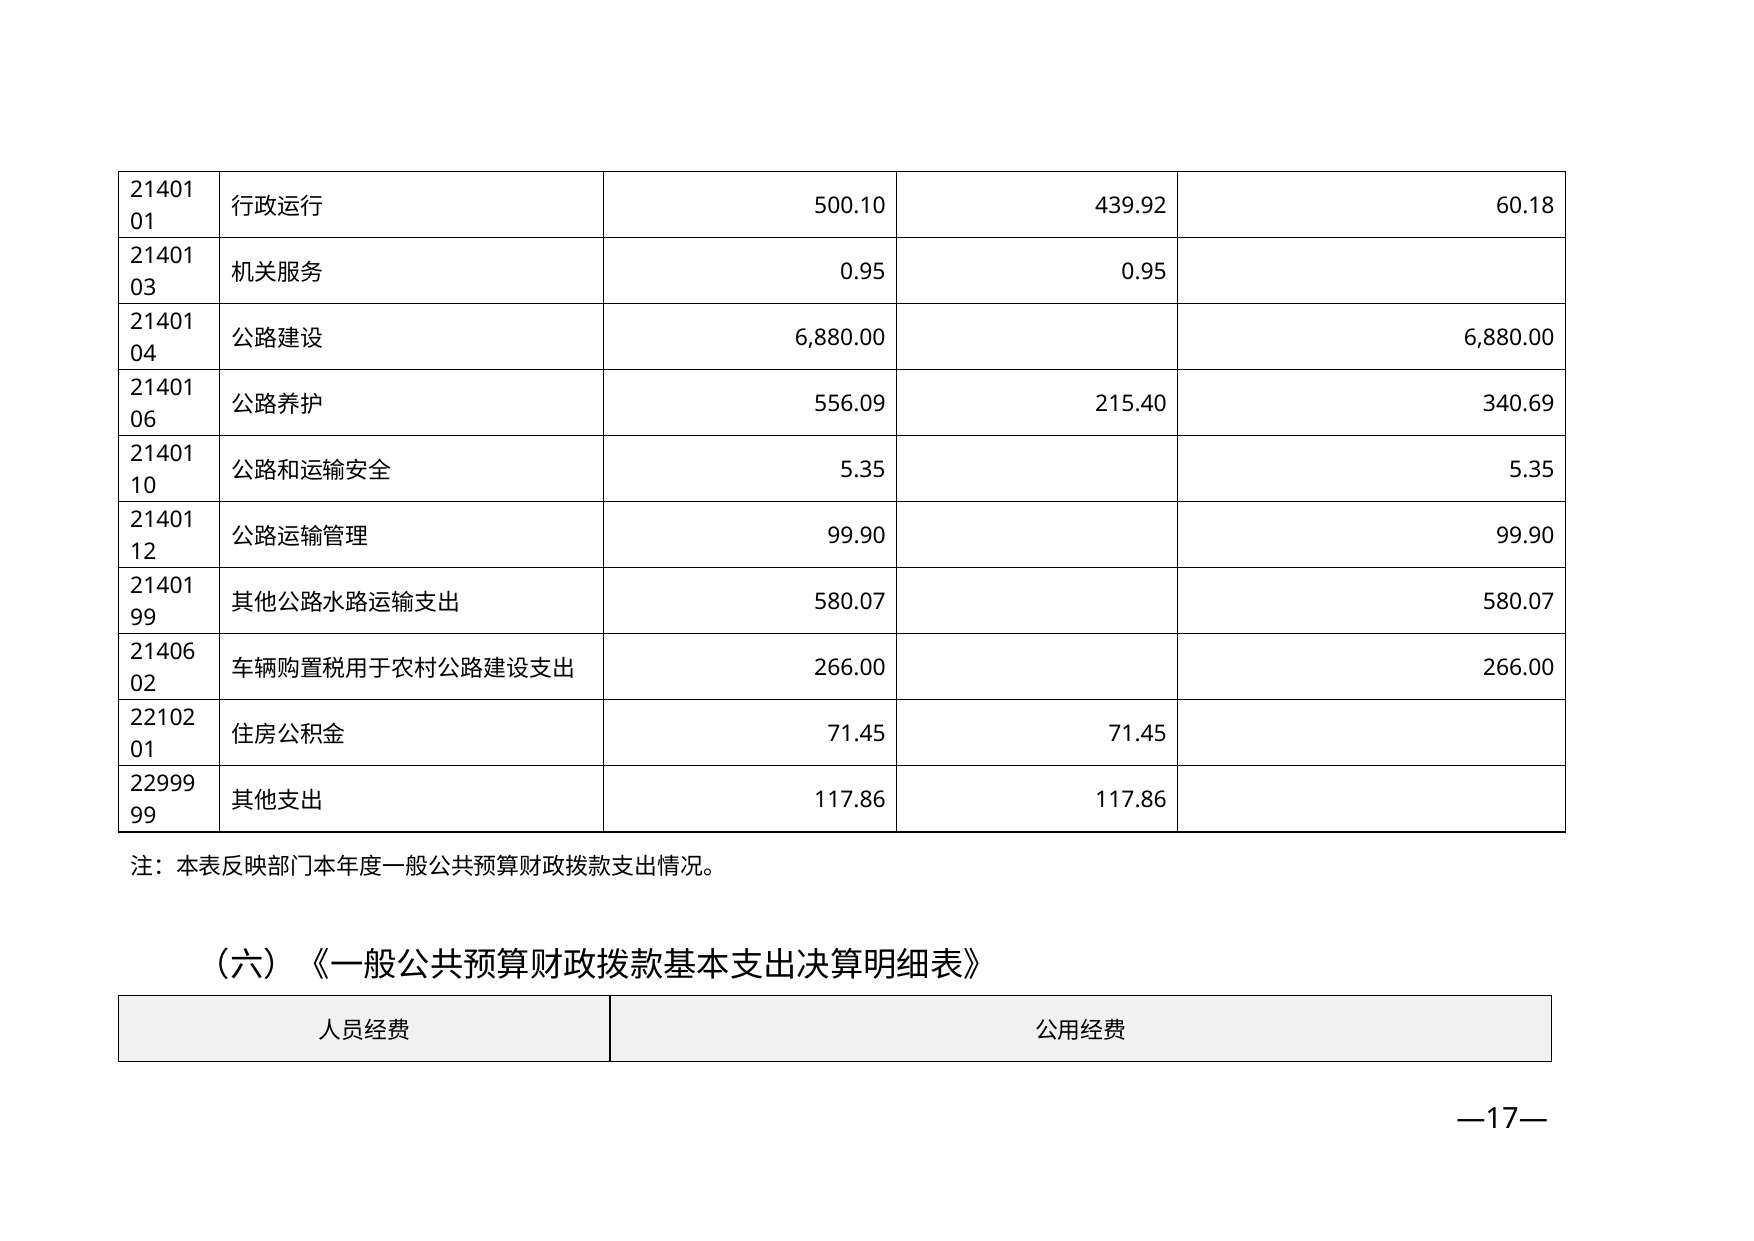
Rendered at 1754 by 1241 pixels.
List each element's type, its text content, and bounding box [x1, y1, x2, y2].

table_cell 2140602 [119, 634, 219, 699]
table_cell 439.92 [897, 172, 1177, 237]
table_cell 机关服务 [220, 238, 603, 303]
table_header 公用经费 [611, 996, 1551, 1061]
table_cell 556.09 [604, 370, 896, 435]
table_cell 公路运输管理 [220, 502, 603, 567]
table_cell 0.95 [604, 238, 896, 303]
table_cell 71.45 [604, 700, 896, 765]
table_cell 5.35 [604, 436, 896, 501]
table_cell [897, 304, 1177, 369]
table_cell 2140106 [119, 370, 219, 435]
table_cell 2299999 [119, 766, 219, 831]
table_cell 6,880.00 [604, 304, 896, 369]
table_cell [897, 502, 1177, 567]
table_cell 71.45 [897, 700, 1177, 765]
table_cell 2140101 [119, 172, 219, 237]
table_cell [897, 436, 1177, 501]
table_cell 580.07 [1178, 568, 1565, 633]
table_cell [1178, 700, 1565, 765]
table_cell 公路和运输安全 [220, 436, 603, 501]
table_cell 2140104 [119, 304, 219, 369]
table_cell [1178, 766, 1565, 831]
table_cell 580.07 [604, 568, 896, 633]
table_cell 5.35 [1178, 436, 1565, 501]
table_cell 340.69 [1178, 370, 1565, 435]
table_cell 2140199 [119, 568, 219, 633]
table_cell 注：本表反映部门本年度一般公共预算财政拨款支出情况。 [119, 833, 1566, 897]
table_cell 2140112 [119, 502, 219, 567]
table_cell 公路养护 [220, 370, 603, 435]
table_cell 其他公路水路运输支出 [220, 568, 603, 633]
table_cell 99.90 [604, 502, 896, 567]
list 《一般公共预算财政拨款基本支出决算明细表》 [130, 930, 1577, 995]
table_cell 6,880.00 [1178, 304, 1565, 369]
table_cell 215.40 [897, 370, 1177, 435]
table_cell 2140103 [119, 238, 219, 303]
table_cell 117.86 [604, 766, 896, 831]
table_cell 60.18 [1178, 172, 1565, 237]
table_cell [897, 568, 1177, 633]
table_cell [897, 634, 1177, 699]
table_cell 266.00 [1178, 634, 1565, 699]
table_cell 500.10 [604, 172, 896, 237]
table_cell 其他支出 [220, 766, 603, 831]
table_cell 住房公积金 [220, 700, 603, 765]
table_cell 0.95 [897, 238, 1177, 303]
table_cell 2210201 [119, 700, 219, 765]
table_cell 2140110 [119, 436, 219, 501]
table_cell 车辆购置税用于农村公路建设支出 [220, 634, 603, 699]
table_cell 99.90 [1178, 502, 1565, 567]
table_header 人员经费 [119, 996, 609, 1061]
table_cell 行政运行 [220, 172, 603, 237]
table_cell 266.00 [604, 634, 896, 699]
table_cell 117.86 [897, 766, 1177, 831]
table_cell [1178, 238, 1565, 303]
table_cell 公路建设 [220, 304, 603, 369]
